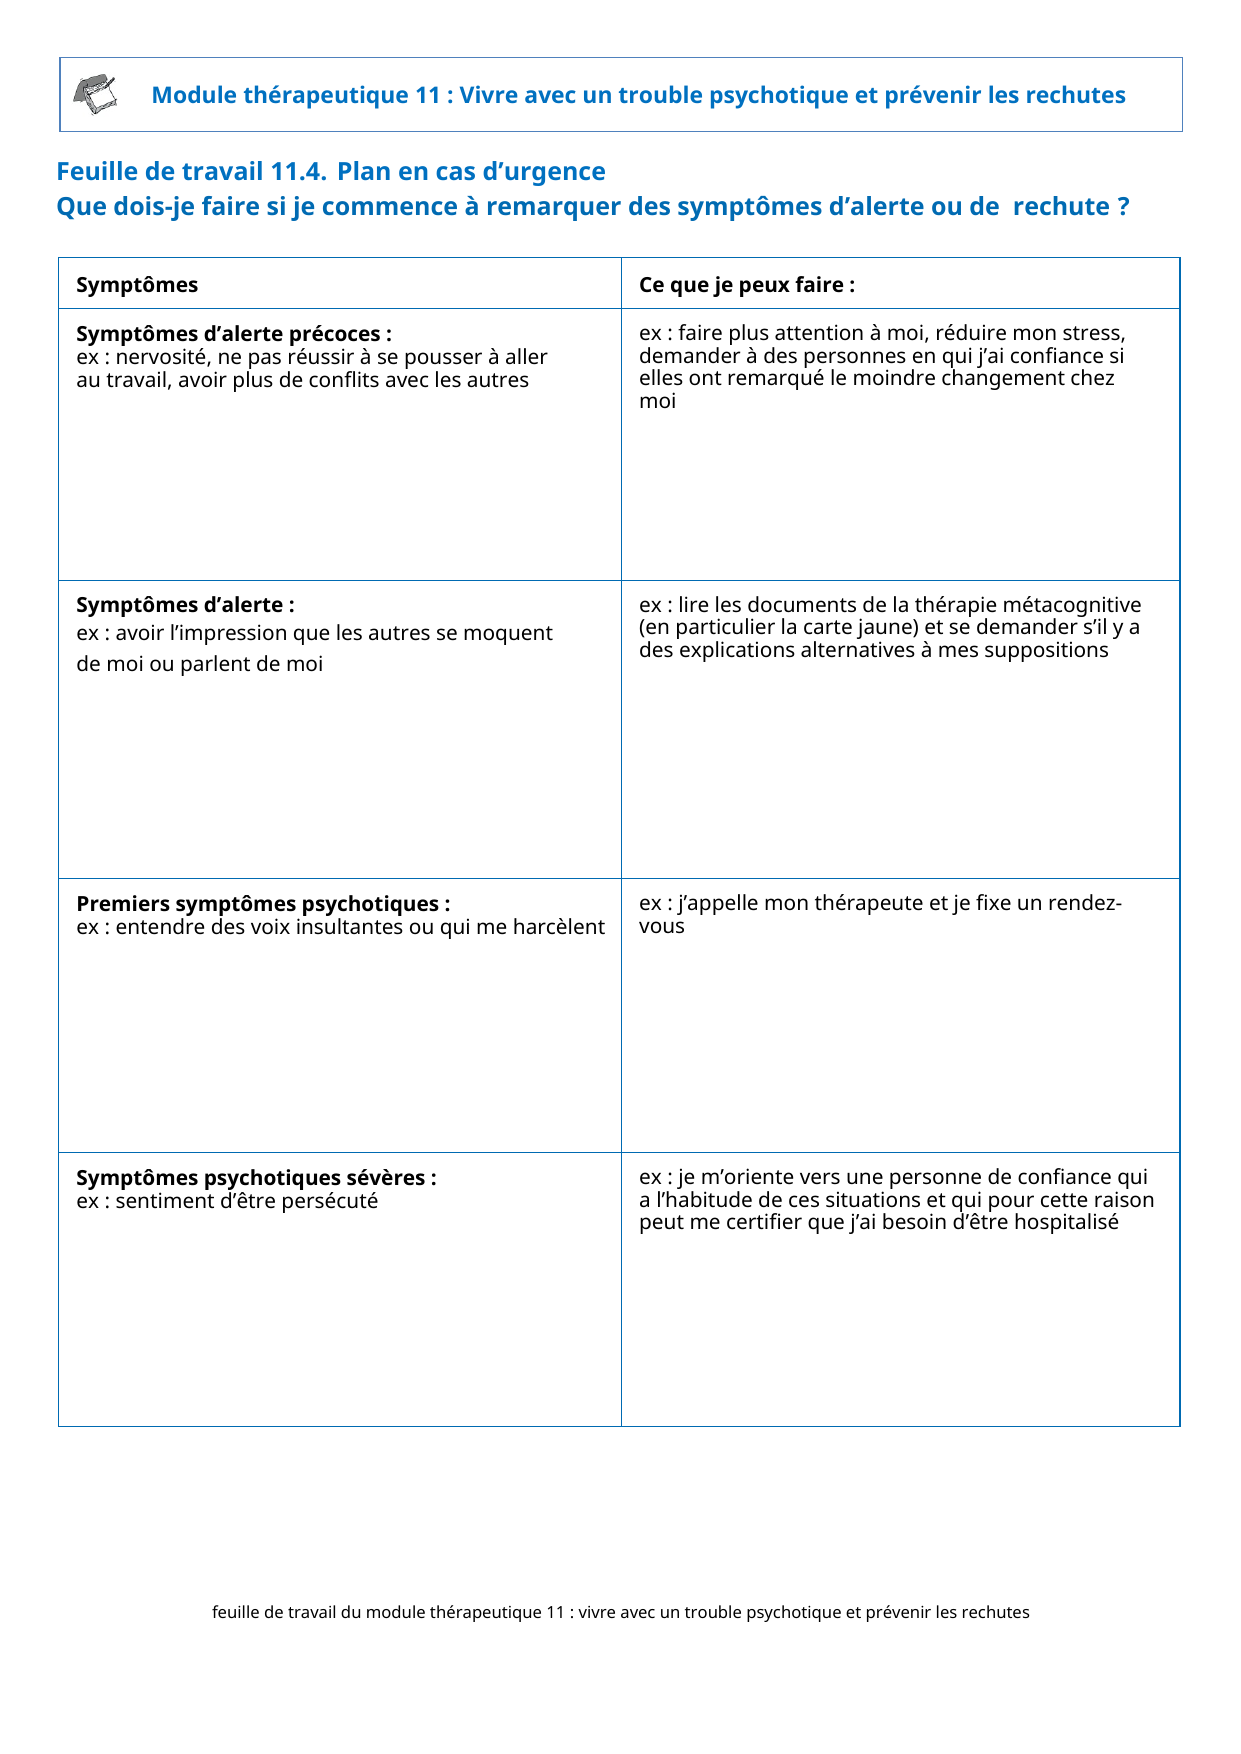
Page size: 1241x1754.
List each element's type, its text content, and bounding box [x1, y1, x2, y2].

table_cell ex : je m’oriente vers une personne de confiance qui a l’habitude de ces situations et qui pour cette raison peut me certifier que j’ai besoin d’être hospitalisé [622, 1153, 1179, 1426]
text Que dois-je faire si je commence à remarquer des symptômes d’alerte ou de rechute ? [56, 189, 1194, 223]
table_cell Premiers symptômes psychotiques : ex : entendre des voix insultantes ou qui me harcèlent [59, 879, 621, 1152]
table_header Module thérapeutique 11 : Vivre avec un trouble psychotique et prévenir les rechutes [140, 58, 1182, 131]
table_cell ex : lire les documents de la thérapie métacognitive (en particulier la carte jaune) et se demander s’il y a des explications alternatives à mes suppositions [622, 581, 1179, 878]
table_cell Symptômes psychotiques sévères : ex : sentiment d’être persécuté [59, 1153, 621, 1426]
table_header [61, 58, 140, 131]
table_header Symptômes [59, 258, 621, 308]
text Feuille de travail 11.4. Plan en cas d’urgence [48, 154, 1194, 188]
table_cell ex : faire plus attention à moi, réduire mon stress, demander à des personnes en qui j’ai confiance si elles ont remarqué le moindre changement chez moi [622, 309, 1179, 579]
picture [71, 72, 119, 117]
table_cell Symptômes d’alerte : ex : avoir l’impression que les autres se moquent de moi ou parlent de moi [59, 581, 621, 878]
table_cell ex : j’appelle mon thérapeute et je fixe un rendez-vous [622, 879, 1179, 1152]
table_header Ce que je peux faire : [622, 258, 1179, 308]
table_cell Symptômes d’alerte précoces : ex : nervosité, ne pas réussir à se pousser à aller au travail, avoir plus de conflits avec les autres [59, 309, 621, 579]
